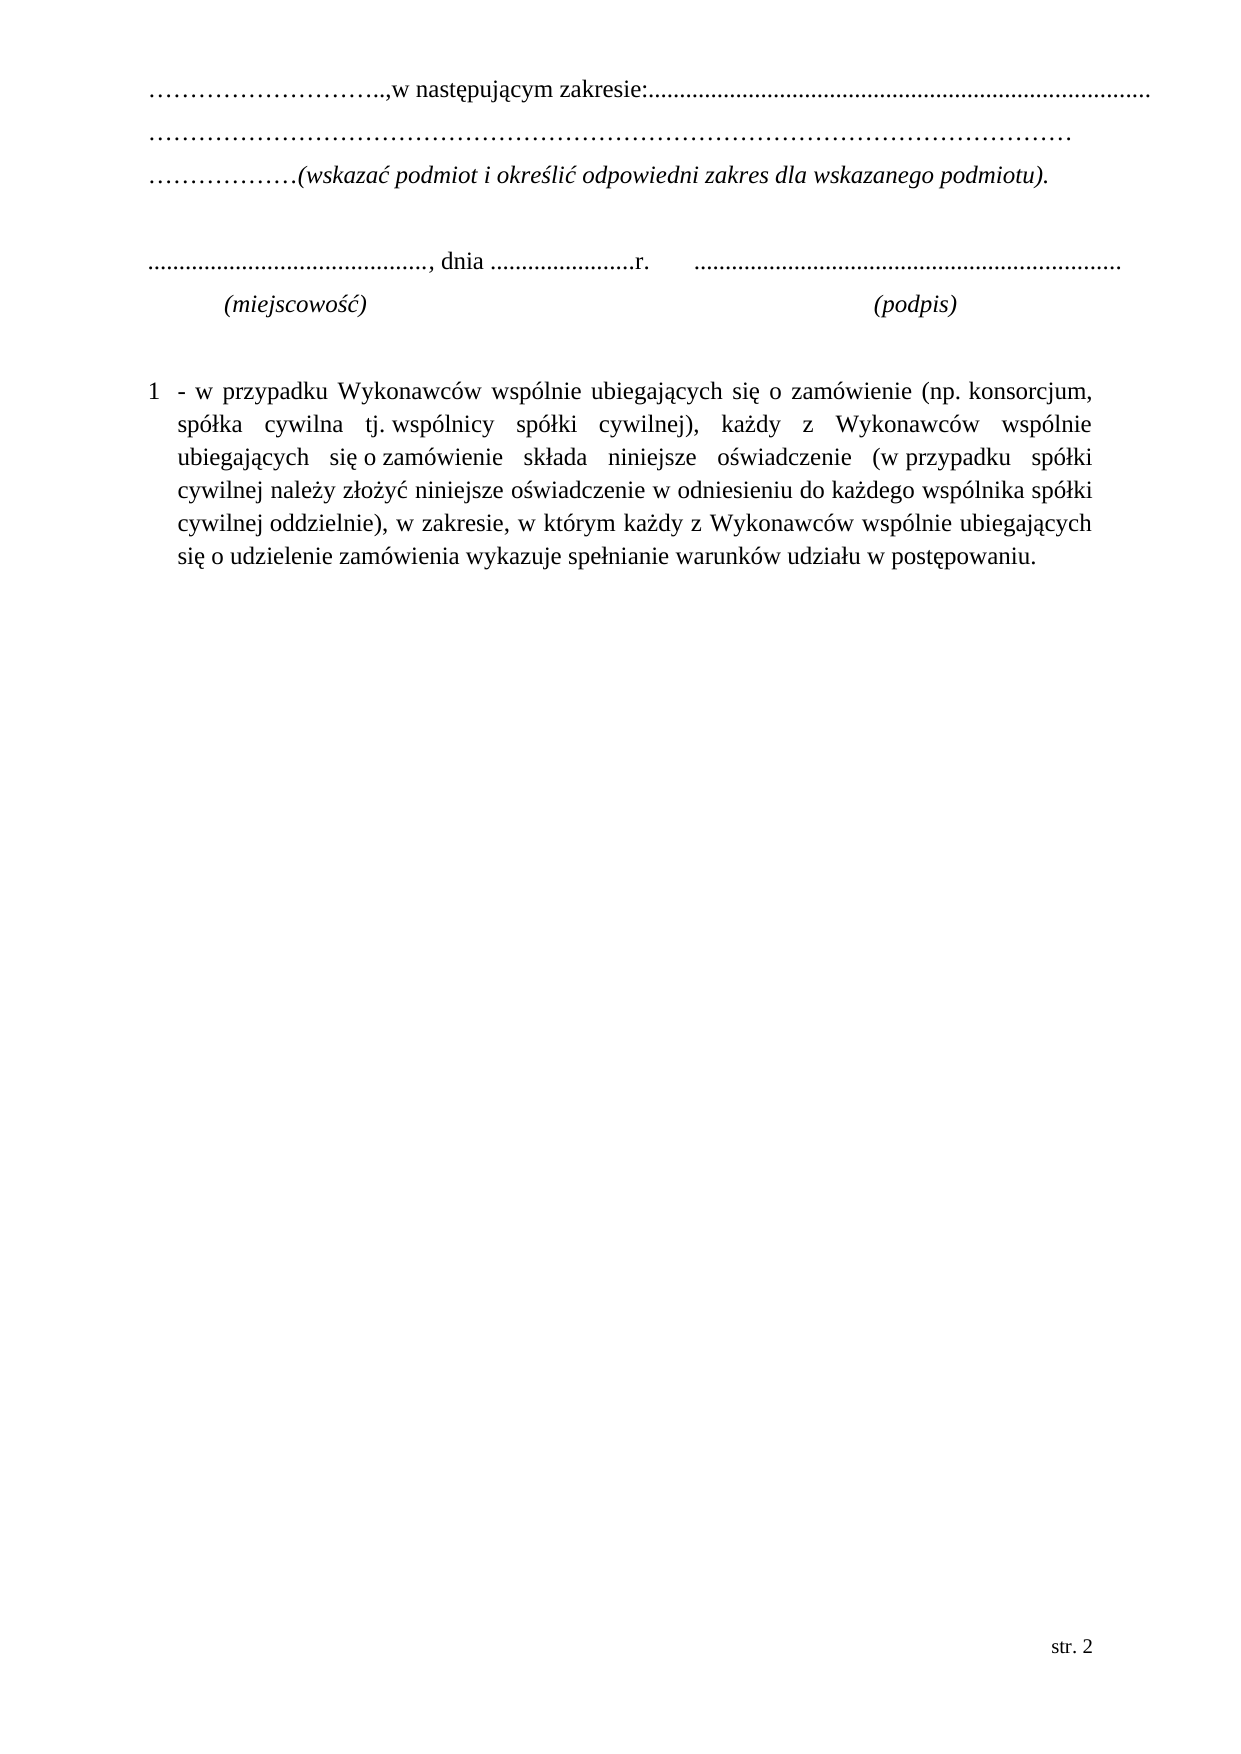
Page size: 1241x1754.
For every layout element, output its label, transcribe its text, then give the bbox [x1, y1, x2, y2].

text ………………………..,w następującym zakresie: [148, 74, 1093, 103]
list - w przypadku Wykonawców wspólnie ubiegających się o zamówienie (np. konsorcjum, spółka cywilna tj. wspólnicy spółki cywilnej), każdy z Wykonawców wspólnie ubiegających się o zamówienie składa niniejsze oświadczenie (w przypadku spółki cywilnej należy złożyć niniejsze oświadczenie w odniesieniu do każdego wspólnika spółki cywilnej oddzielnie), w zakresie, w którym każdy z Wykonawców wspólnie ubiegających się o udzielenie zamówienia wykazuje spełnianie warunków udziału w postępowaniu. [148, 376, 1093, 569]
text …………………………………………………………………………………………………………………(wskazać podmiot i określić odpowiedni zakres dla wskazanego podmiotu). [148, 117, 1093, 189]
text , dnia r. [148, 246, 1093, 275]
text (miejscowość) (podpis) [148, 289, 1093, 318]
